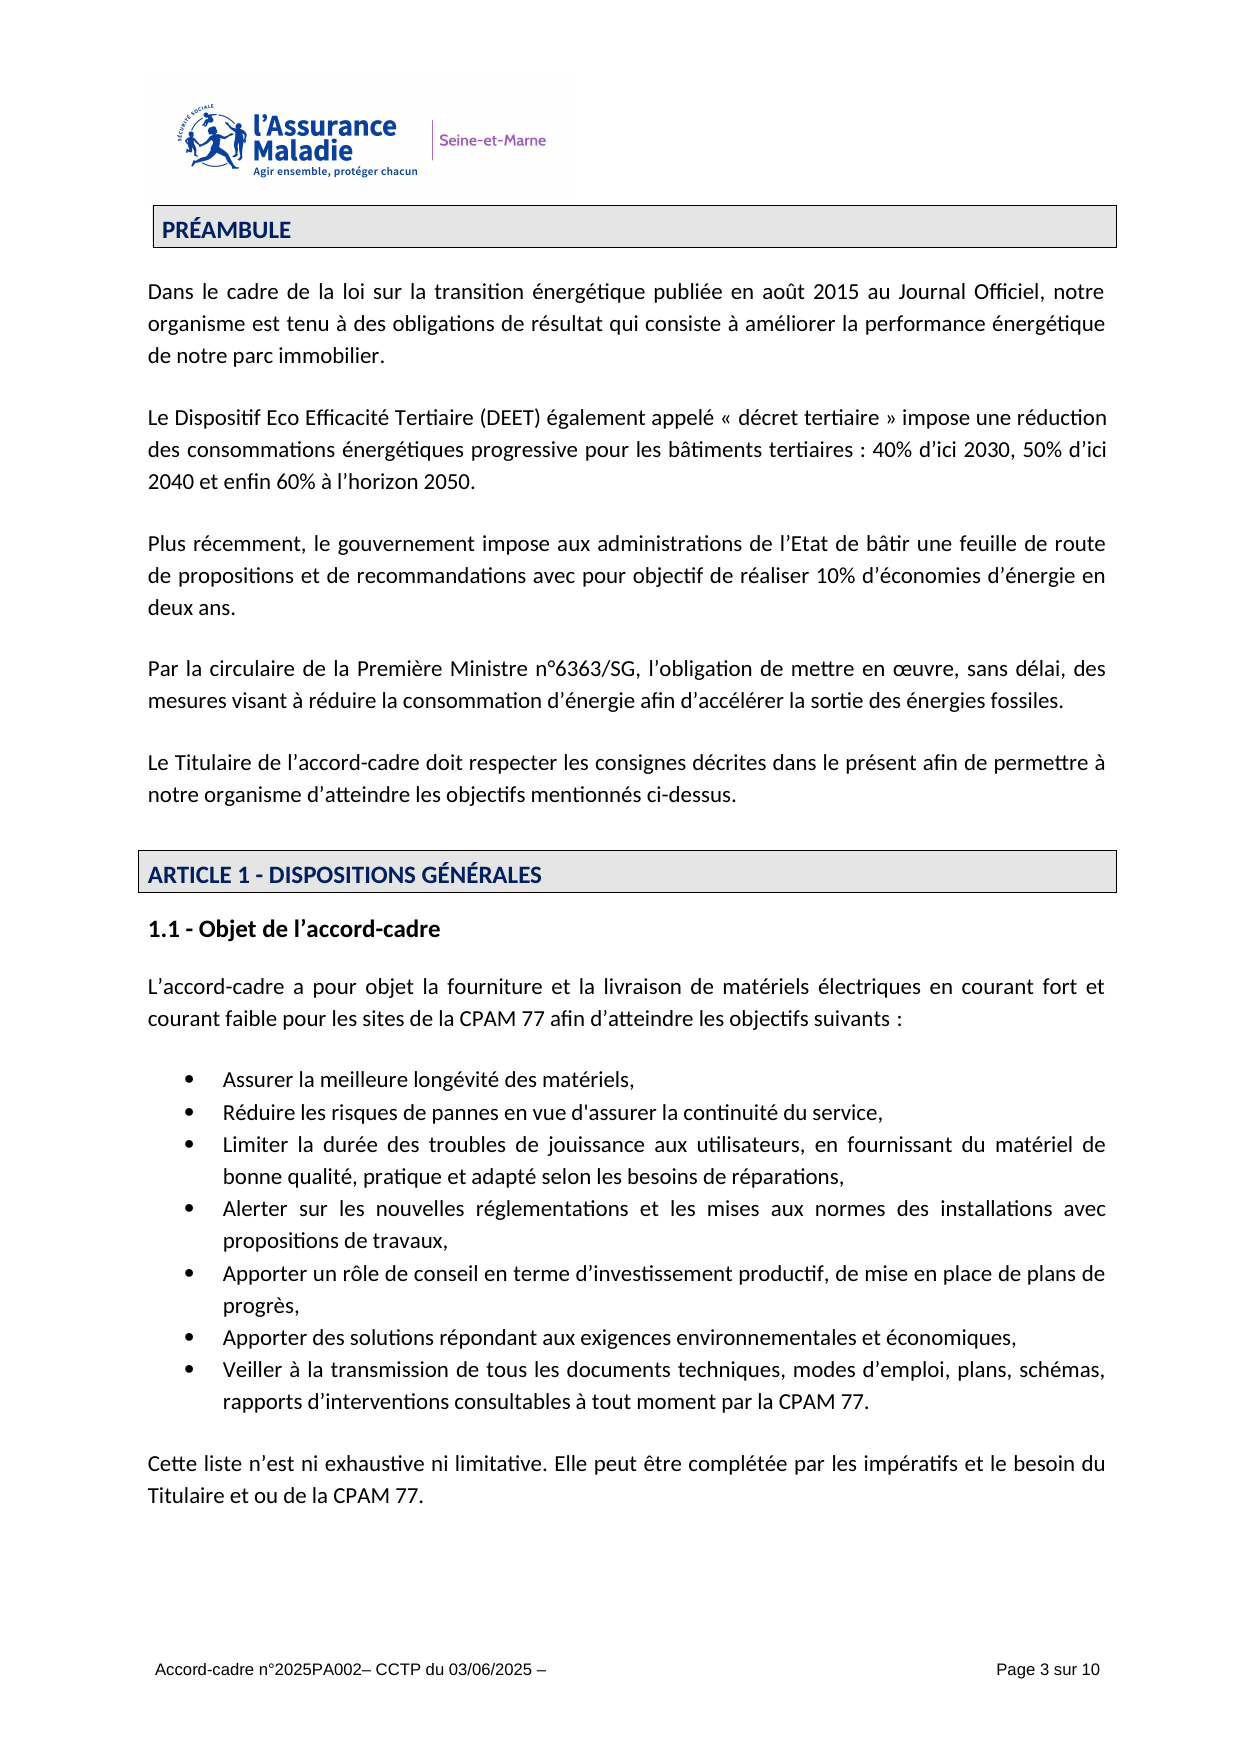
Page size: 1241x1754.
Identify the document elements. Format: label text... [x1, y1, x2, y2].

list Apporter des solutions répondant aux exigences environnementales et économiques, [185, 1323, 1107, 1351]
list Veiller à la transmission de tous les documents techniques, modes d’emploi, plans, schémas, rapports d’interventions consultables à tout moment par la CPAM 77. [185, 1355, 1107, 1415]
list Limiter la durée des troubles de jouissance aux utilisateurs, en fournissant du matériel de bonne qualité, pratique et adapté selon les besoins de réparations, [185, 1130, 1107, 1190]
text Dans le cadre de la loi sur la transition énergétique publiée en août 2015 au Journal Officiel, notre organisme est tenu à des obligations de résultat qui consiste à améliorer la performance énergétique de notre parc immobilier. [148, 277, 1107, 369]
list Assurer la meilleure longévité des matériels, [185, 1066, 1107, 1093]
text 1.1 - Objet de l’accord-cadre [148, 918, 1107, 943]
text Le Dispositif Eco Efficacité Tertiaire (DEET) également appelé « décret tertiaire » impose une réduction des consommations énergétiques progressive pour les bâtiments tertiaires : 40% d’ici 2030, 50% d’ici 2040 et enfin 60% à l’horizon 2050. [148, 403, 1107, 495]
list Réduire les risques de pannes en vue d'assurer la continuité du service, [185, 1098, 1107, 1126]
text Par la circulaire de la Première Ministre n°6363/SG, l’obligation de mettre en œuvre, sans délai, des mesures visant à réduire la consommation d’énergie afin d’accélérer la sortie des énergies fossiles. [148, 654, 1107, 714]
text Le Titulaire de l’accord-cadre doit respecter les consignes décrites dans le présent afin de permettre à notre organisme d’atteindre les objectifs mentionnés ci-dessus. [148, 748, 1107, 808]
text Préambule [154, 206, 1116, 247]
text ARTICLE 1 - DISPOSITIONS GÉNÉRALES [139, 851, 1116, 892]
picture [147, 75, 575, 205]
list Alerter sur les nouvelles réglementations et les mises aux normes des installations avec propositions de travaux, [185, 1194, 1107, 1254]
list Apporter un rôle de conseil en terme d’investissement productif, de mise en place de plans de progrès, [185, 1259, 1107, 1319]
text Cette liste n’est ni exhaustive ni limitative. Elle peut être complétée par les impératifs et le besoin du Titulaire et ou de la CPAM 77. [148, 1449, 1107, 1509]
text Plus récemment, le gouvernement impose aux administrations de l’Etat de bâtir une feuille de route de propositions et de recommandations avec pour objectif de réaliser 10% d’économies d’énergie en deux ans. [148, 529, 1107, 621]
text L’accord-cadre a pour objet la fourniture et la livraison de matériels électriques en courant fort et courant faible pour les sites de la CPAM 77 afin d’atteindre les objectifs suivants : [148, 972, 1107, 1032]
